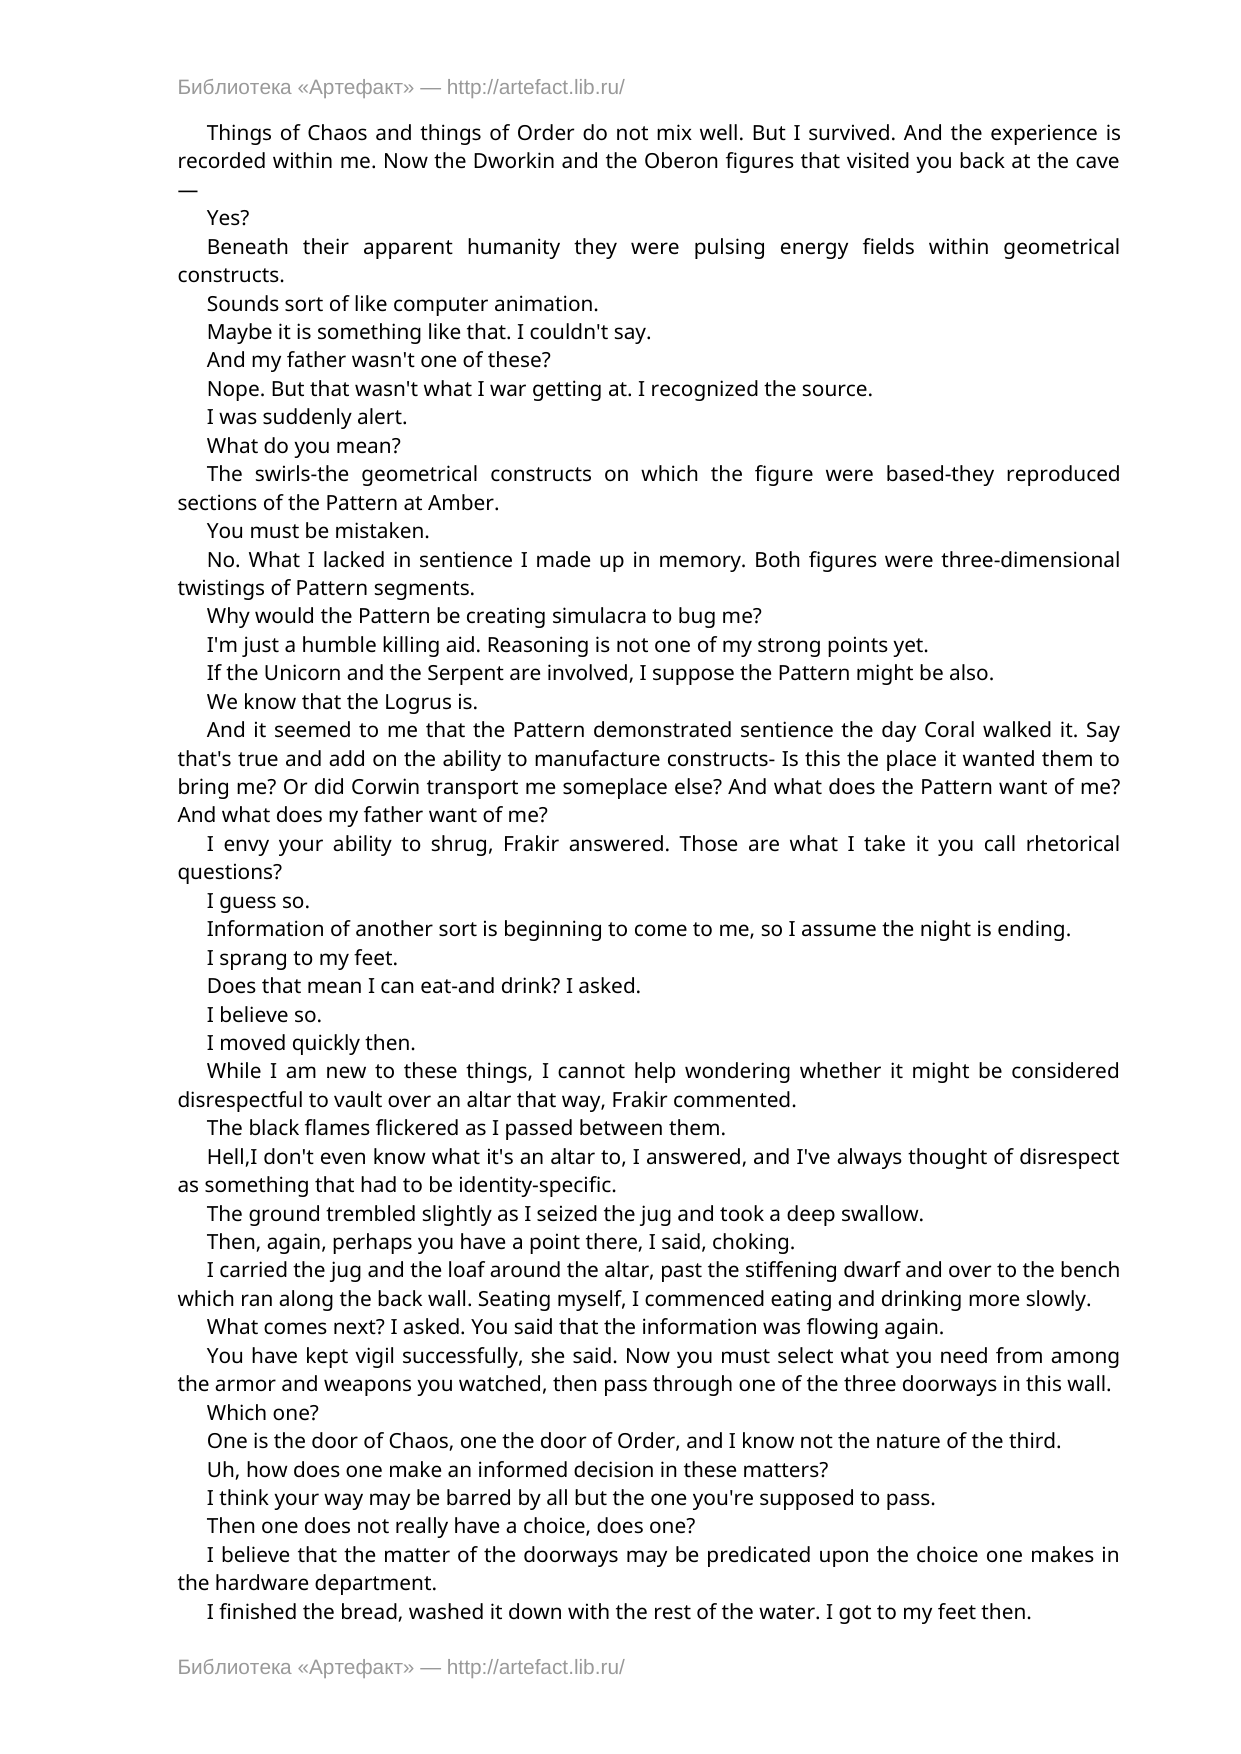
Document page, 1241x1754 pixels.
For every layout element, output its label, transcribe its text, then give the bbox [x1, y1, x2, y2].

text Things of Chaos and things of Order do not mix well. But I survived. And the experience is recorded within me. Now the Dworkin and the Oberon figures that visited you back at the cave— [177, 118, 1122, 203]
text Sounds sort of like computer animation. [177, 289, 1122, 317]
text I carried the jug and the loaf around the altar, past the stiffening dwarf and over to the bench which ran along the back wall. Seating myself, I commenced eating and drinking more slowly. [177, 1256, 1122, 1312]
text The swirls-the geometrical constructs on which the figure were based-they reproduced sections of the Pattern at Amber. [177, 459, 1122, 516]
text Why would the Pattern be creating simulacra to bug me? [177, 602, 1122, 630]
text I finished the bread, washed it down with the rest of the water. I got to my feet then. [177, 1597, 1122, 1625]
text Does that mean I can eat-and drink? I asked. [177, 971, 1122, 1000]
text You have kept vigil successfully, she said. Now you must select what you need from among the armor and weapons you watched, then pass through one of the three doorways in this wall. [177, 1341, 1122, 1398]
text If the Unicorn and the Serpent are involved, I suppose the Pattern might be also. [177, 658, 1122, 687]
text Then one does not really have a choice, does one? [177, 1512, 1122, 1540]
text While I am new to these things, I cannot help wondering whether it might be considered disrespectful to vault over an altar that way, Frakir commented. [177, 1057, 1122, 1113]
text I moved quickly then. [177, 1028, 1122, 1057]
text We know that the Logrus is. [177, 687, 1122, 715]
text I envy your ability to shrug, Frakir answered. Those are what I take it you call rhetorical questions? [177, 829, 1122, 886]
text And my father wasn't one of these? [177, 346, 1122, 374]
text The ground trembled slightly as I seized the jug and took a deep swallow. [177, 1199, 1122, 1227]
text I believe that the matter of the doorways may be predicated upon the choice one makes in the hardware department. [177, 1540, 1122, 1597]
text One is the door of Chaos, one the door of Order, and I know not the nature of the third. [177, 1426, 1122, 1455]
text I guess so. [177, 886, 1122, 914]
text What do you mean? [177, 431, 1122, 459]
text Beneath their apparent humanity they were pulsing energy fields within geometrical constructs. [177, 232, 1122, 289]
text I think your way may be barred by all but the one you're supposed to pass. [177, 1483, 1122, 1512]
text I sprang to my feet. [177, 943, 1122, 971]
text Maybe it is something like that. I couldn't say. [177, 317, 1122, 346]
text I was suddenly alert. [177, 402, 1122, 431]
text Information of another sort is beginning to come to me, so I assume the night is ending. [177, 914, 1122, 943]
text Then, again, perhaps you have a point there, I said, choking. [177, 1227, 1122, 1256]
text Uh, how does one make an informed decision in these matters? [177, 1455, 1122, 1483]
text Hell,I don't even know what it's an altar to, I answered, and I've always thought of disrespect as something that had to be identity-specific. [177, 1142, 1122, 1199]
text What comes next? I asked. You said that the information was flowing again. [177, 1312, 1122, 1341]
text You must be mistaken. [177, 516, 1122, 545]
text The black flames flickered as I passed between them. [177, 1113, 1122, 1142]
text No. What I lacked in sentience I made up in memory. Both figures were three-dimensional twistings of Pattern segments. [177, 545, 1122, 602]
text Nope. But that wasn't what I war getting at. I recognized the source. [177, 374, 1122, 402]
text I believe so. [177, 1000, 1122, 1028]
text I'm just a humble killing aid. Reasoning is not one of my strong points yet. [177, 630, 1122, 658]
text Which one? [177, 1398, 1122, 1426]
text Yes? [177, 203, 1122, 232]
text And it seemed to me that the Pattern demonstrated sentience the day Coral walked it. Say that's true and add on the ability to manufacture constructs- Is this the place it wanted them to bring me? Or did Corwin transport me someplace else? And what does the Pattern want of me? And what does my father want of me? [177, 715, 1122, 829]
